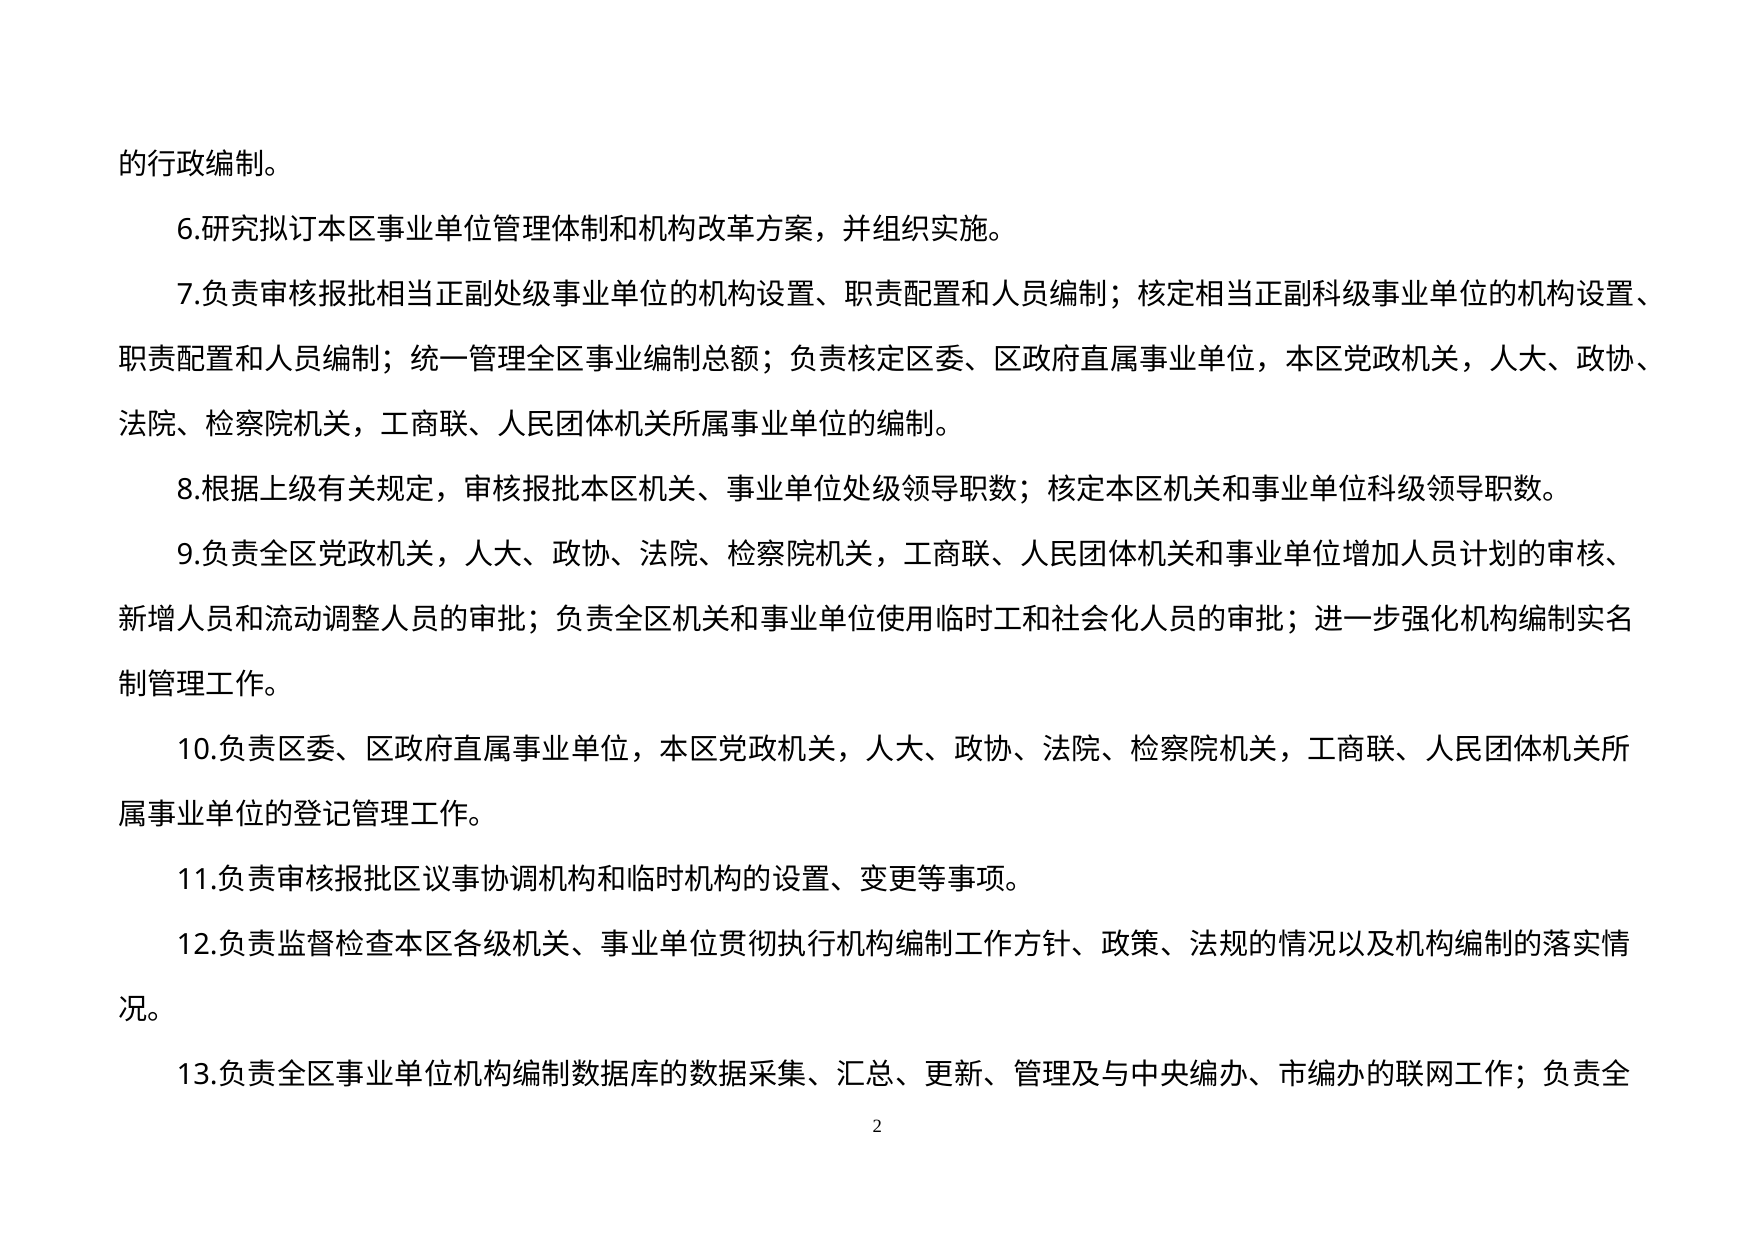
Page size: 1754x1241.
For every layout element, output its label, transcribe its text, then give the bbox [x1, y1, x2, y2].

text 7.负责审核报批相当正副处级事业单位的机构设置、职责配置和人员编制；核定相当正副科级事业单位的机构设置、职责配置和人员编制；统一管理全区事业编制总额；负责核定区委、区政府直属事业单位，本区党政机关，人大、政协、法院、检察院机关，工商联、人民团体机关所属事业单位的编制。 [118, 259, 1636, 454]
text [118, 129, 1636, 194]
text 9.负责全区党政机关，人大、政协、法院、检察院机关，工商联、人民团体机关和事业单位增加人员计划的审核、新增人员和流动调整人员的审批；负责全区机关和事业单位使用临时工和社会化人员的审批；进一步强化机构编制实名制管理工作。 [118, 519, 1636, 714]
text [118, 1039, 1636, 1104]
text 10.负责区委、区政府直属事业单位，本区党政机关，人大、政协、法院、检察院机关，工商联、人民团体机关所属事业单位的登记管理工作。 [118, 714, 1636, 844]
text 12.负责监督检查本区各级机关、事业单位贯彻执行机构编制工作方针、政策、法规的情况以及机构编制的落实情况。 [118, 909, 1636, 1039]
text 8.根据上级有关规定，审核报批本区机关、事业单位处级领导职数；核定本区机关和事业单位科级领导职数。 [118, 454, 1636, 519]
text 6.研究拟订本区事业单位管理体制和机构改革方案，并组织实施。 [118, 194, 1636, 259]
text 11.负责审核报批区议事协调机构和临时机构的设置、变更等事项。 [118, 844, 1636, 909]
